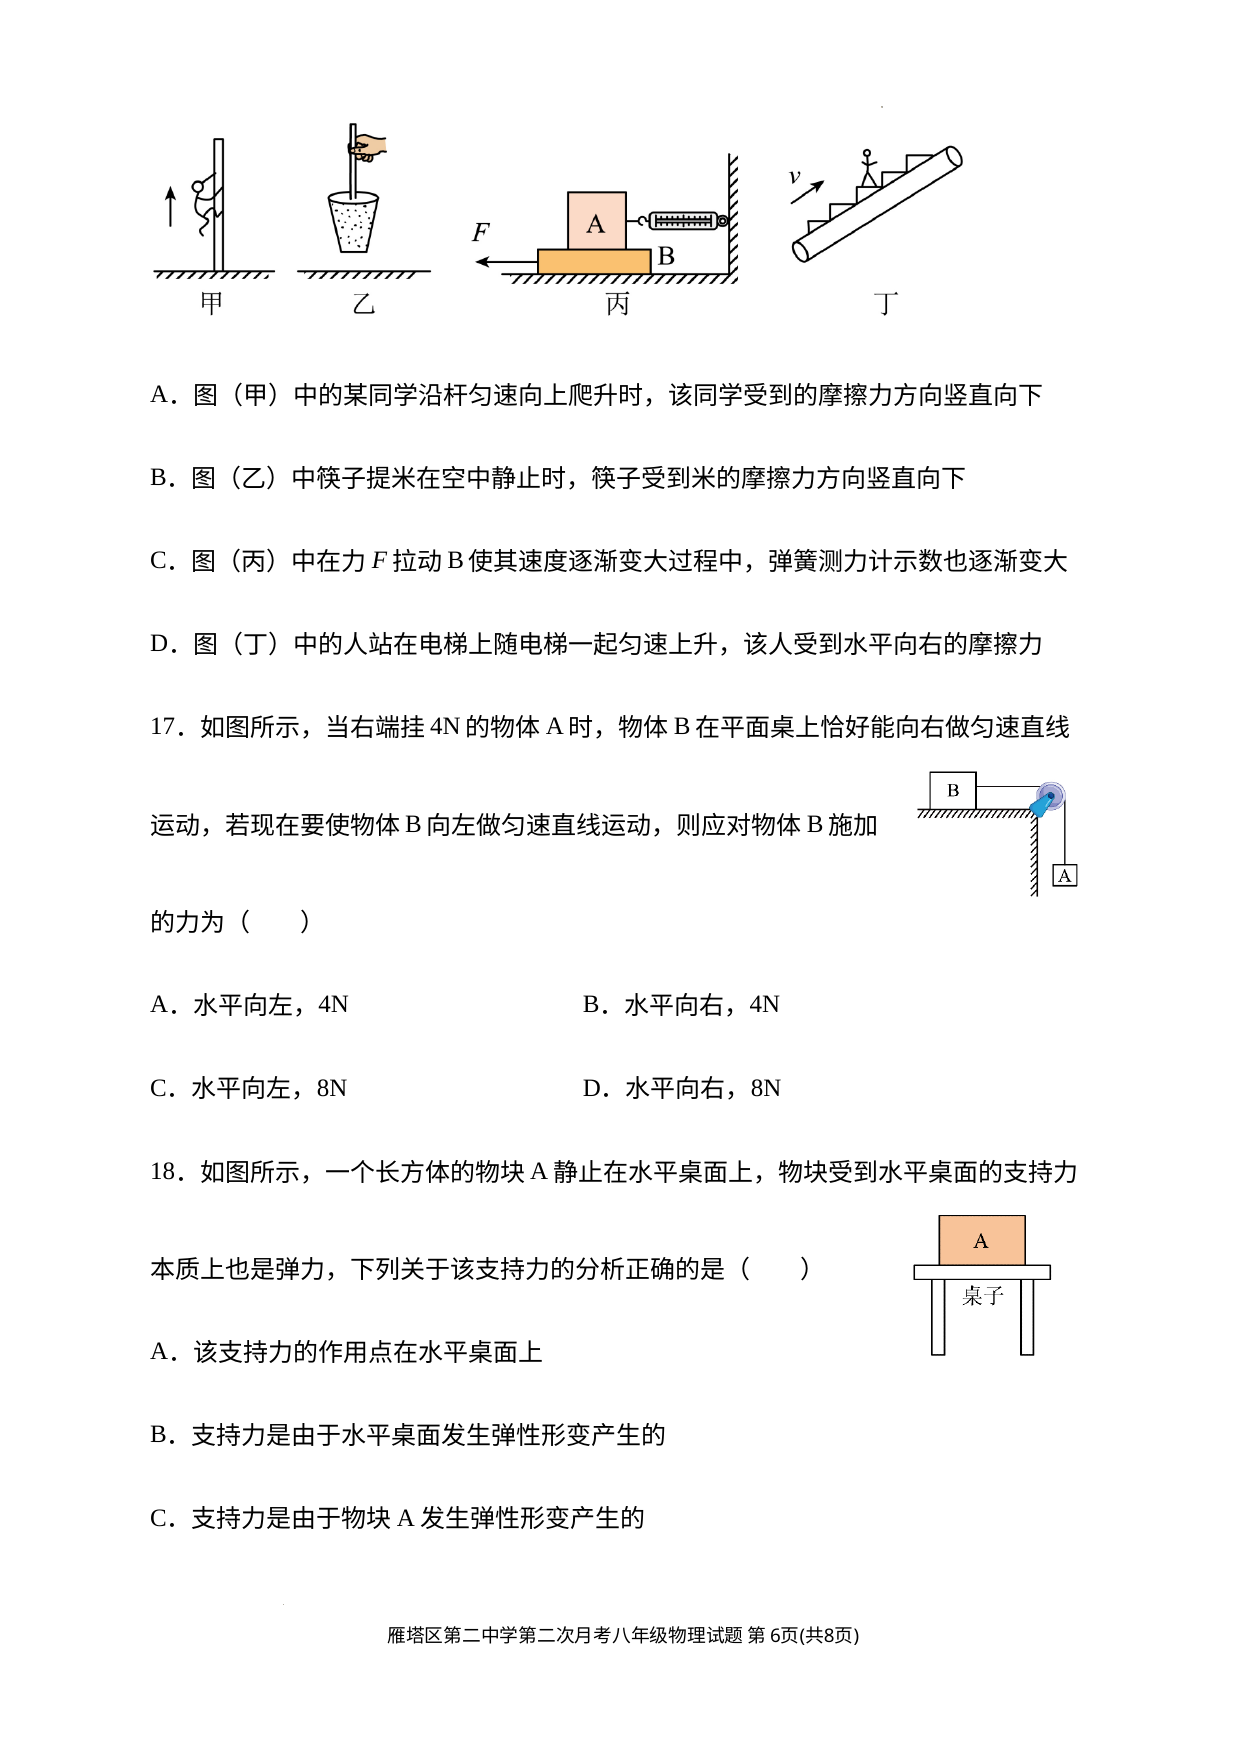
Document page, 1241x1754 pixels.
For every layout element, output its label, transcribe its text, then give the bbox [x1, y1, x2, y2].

picture [907, 1209, 1054, 1360]
text B．图（乙）中筷子提米在空中静止时，筷子受到米的摩擦力方向竖直向下 [150, 444, 1090, 509]
text A．该支持力的作用点在水平桌面上 [150, 1318, 1090, 1383]
picture [150, 120, 964, 318]
text C．图（丙）中在力F拉动B使其速度逐渐变大过程中，弹簧测力计示数也逐渐变大 [150, 527, 1090, 592]
text C．水平向左，8N D．水平向右，8N [150, 1054, 1090, 1119]
text D．图（丁）中的人站在电梯上随电梯一起匀速上升，该人受到水平向右的摩擦力 [150, 610, 1090, 675]
text A．水平向左，4N B．水平向右，4N [150, 971, 1090, 1036]
text 18．如图所示，一个长方体的物块A静止在水平桌面上，物块受到水平桌面的支持力本质上也是弹力，下列关于该支持力的分析正确的是（ ） [150, 1138, 1090, 1300]
text 17．如图所示，当右端挂4N的物体A时，物体B在平面桌上恰好能向右做匀速直线运动，若现在要使物体B向左做匀速直线运动，则应对物体B施加的力为（ ） [150, 693, 1090, 953]
text A．图（甲）中的某同学沿杆匀速向上爬升时，该同学受到的摩擦力方向竖直向下 [150, 361, 1090, 426]
picture [915, 770, 1078, 898]
text B．支持力是由于水平桌面发生弹性形变产生的 [150, 1401, 1090, 1466]
text C．支持力是由于物块A发生弹性形变产生的 [150, 1484, 1090, 1549]
